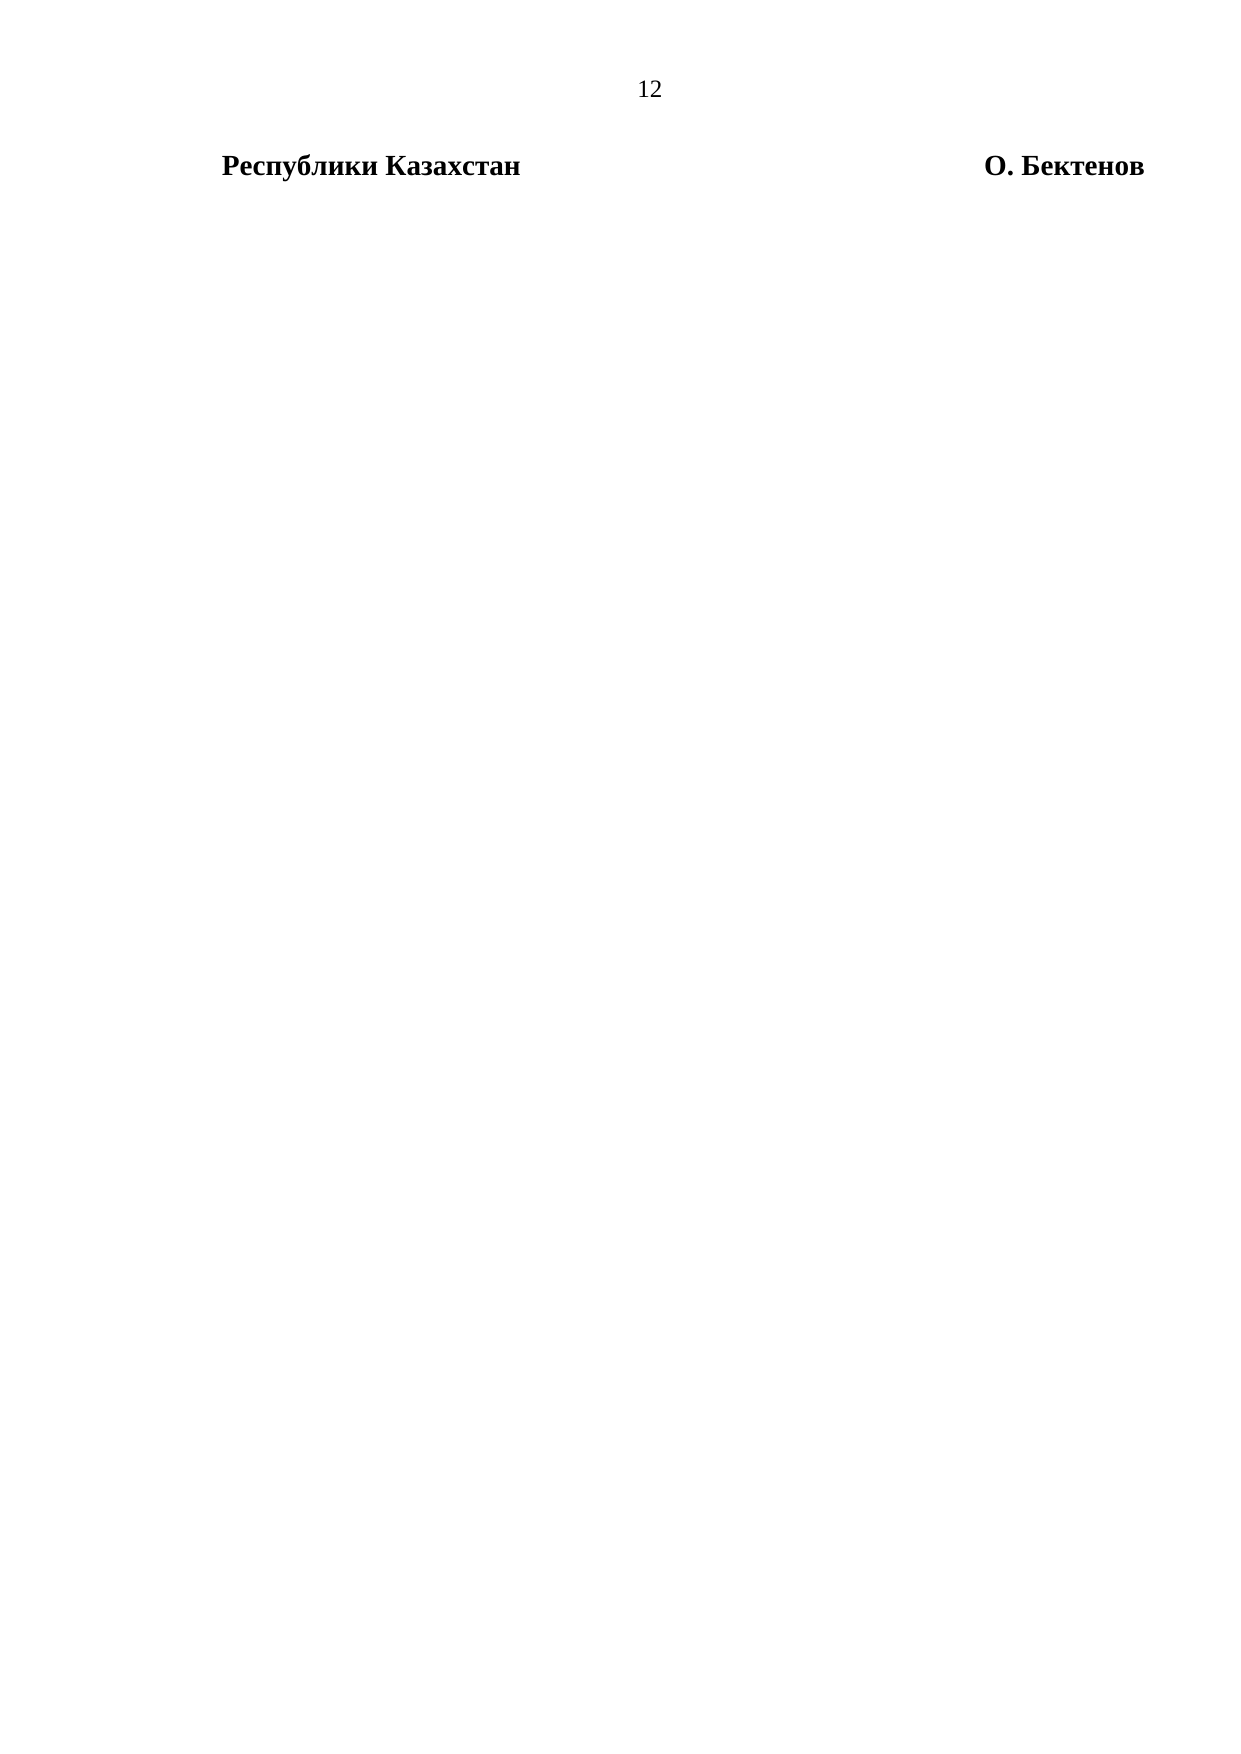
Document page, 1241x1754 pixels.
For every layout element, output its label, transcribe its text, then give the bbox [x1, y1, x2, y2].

text Республики Казахстан О. Бектенов [148, 148, 1152, 181]
